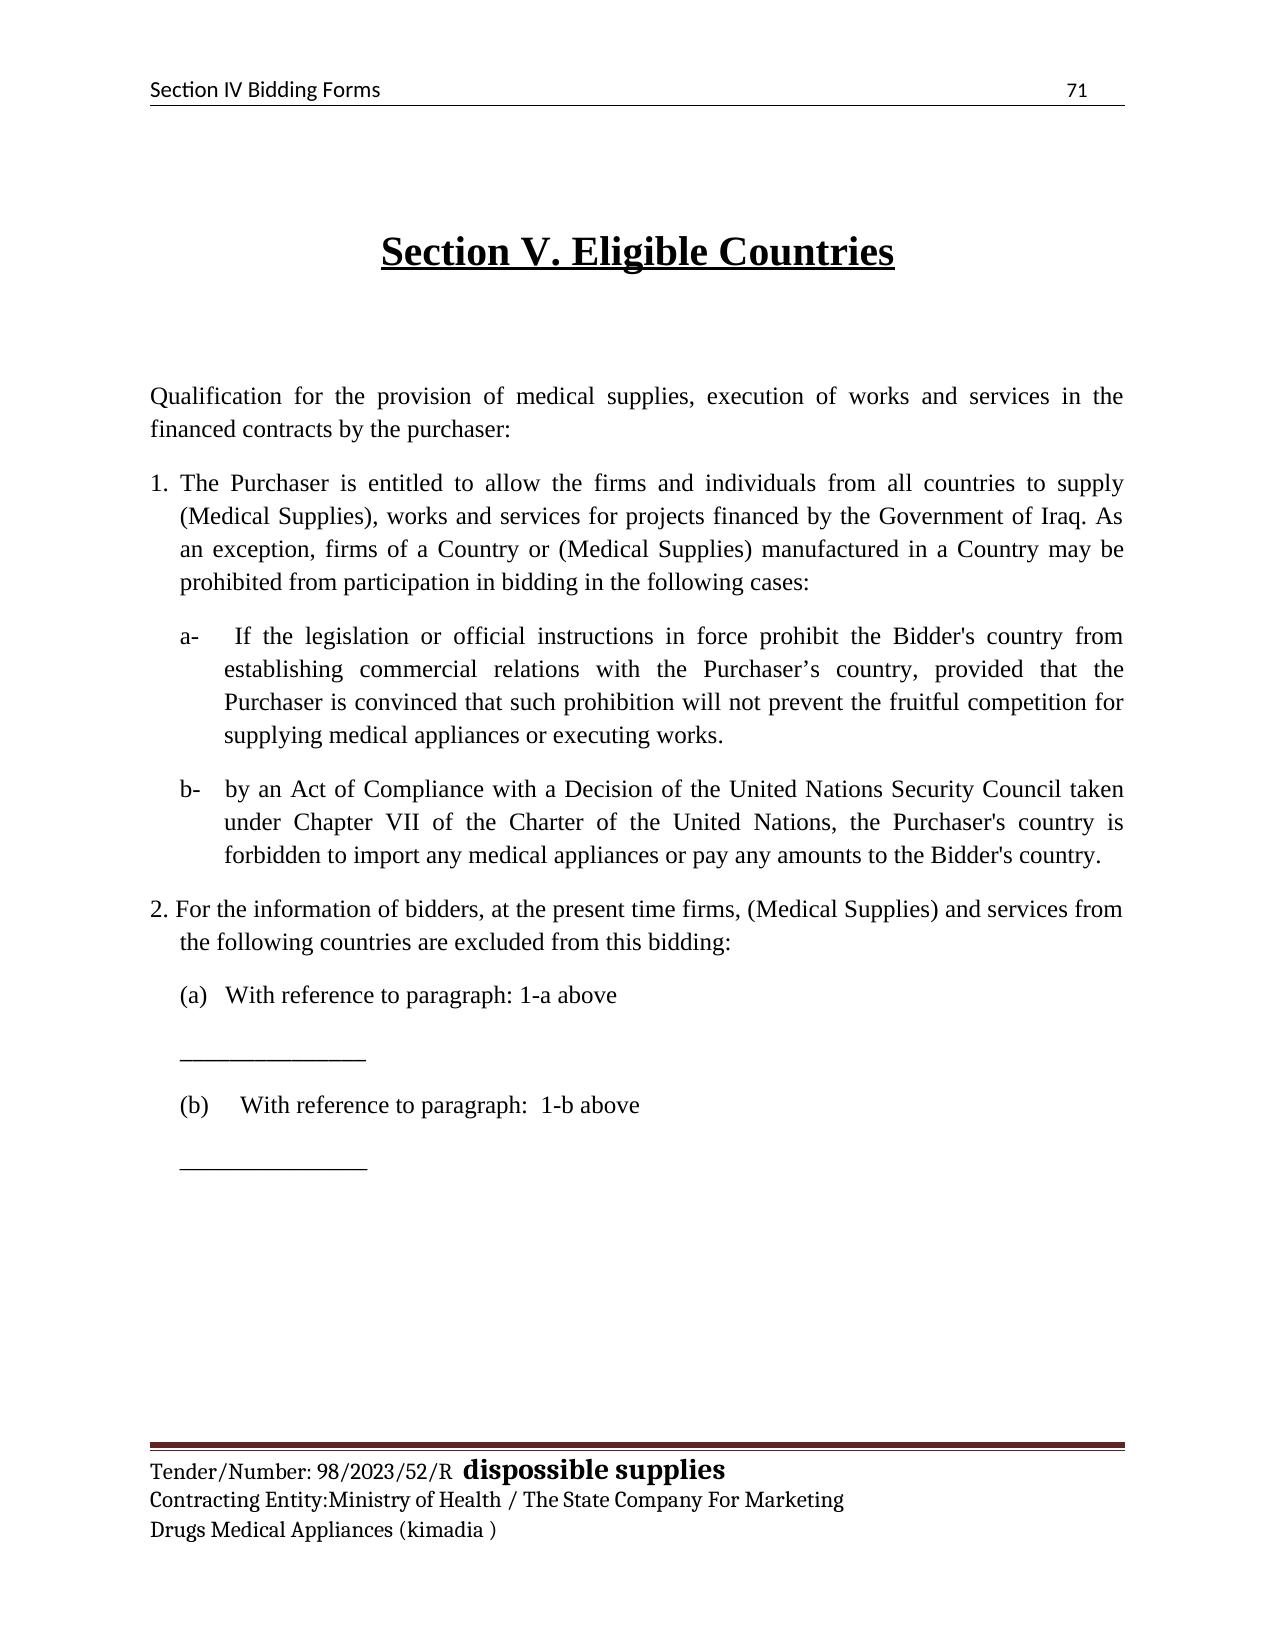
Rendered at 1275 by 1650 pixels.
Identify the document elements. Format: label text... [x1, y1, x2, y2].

text 1. The Purchaser is entitled to allow the firms and individuals from all countries to supply (Medical Supplies), works and services for projects financed by the Government of Iraq. As an exception, firms of a Country or (Medical Supplies) manufactured in a Country may be prohibited from participation in bidding in the following cases: [150, 468, 1125, 596]
text a- If the legislation or official instructions in force prohibit the Bidder's country from establishing commercial relations with the Purchaser’s country, provided that the Purchaser is convinced that such prohibition will not prevent the fruitful competition for supplying medical appliances or executing works. [179, 621, 1125, 749]
text Qualification for the provision of medical supplies, execution of works and services in the financed contracts by the purchaser: [150, 381, 1125, 443]
text 2. For the information of bidders, at the present time firms, (Medical Supplies) and services from the following countries are excluded from this bidding: [150, 894, 1125, 956]
text _______________ [179, 1144, 1125, 1173]
text b- by an Act of Compliance with a Decision of the United Nations Security Council taken under Chapter VII of the Charter of the United Nations, the Purchaser's country is forbidden to import any medical appliances or pay any amounts to the Bidder's country. [179, 774, 1125, 869]
text Section V. Eligible Countries [150, 226, 1125, 274]
text (b) With reference to paragraph: 1-b above [179, 1090, 1125, 1119]
text _______________ [179, 1034, 1125, 1065]
text (a) With reference to paragraph: 1-a above [179, 981, 1125, 1009]
